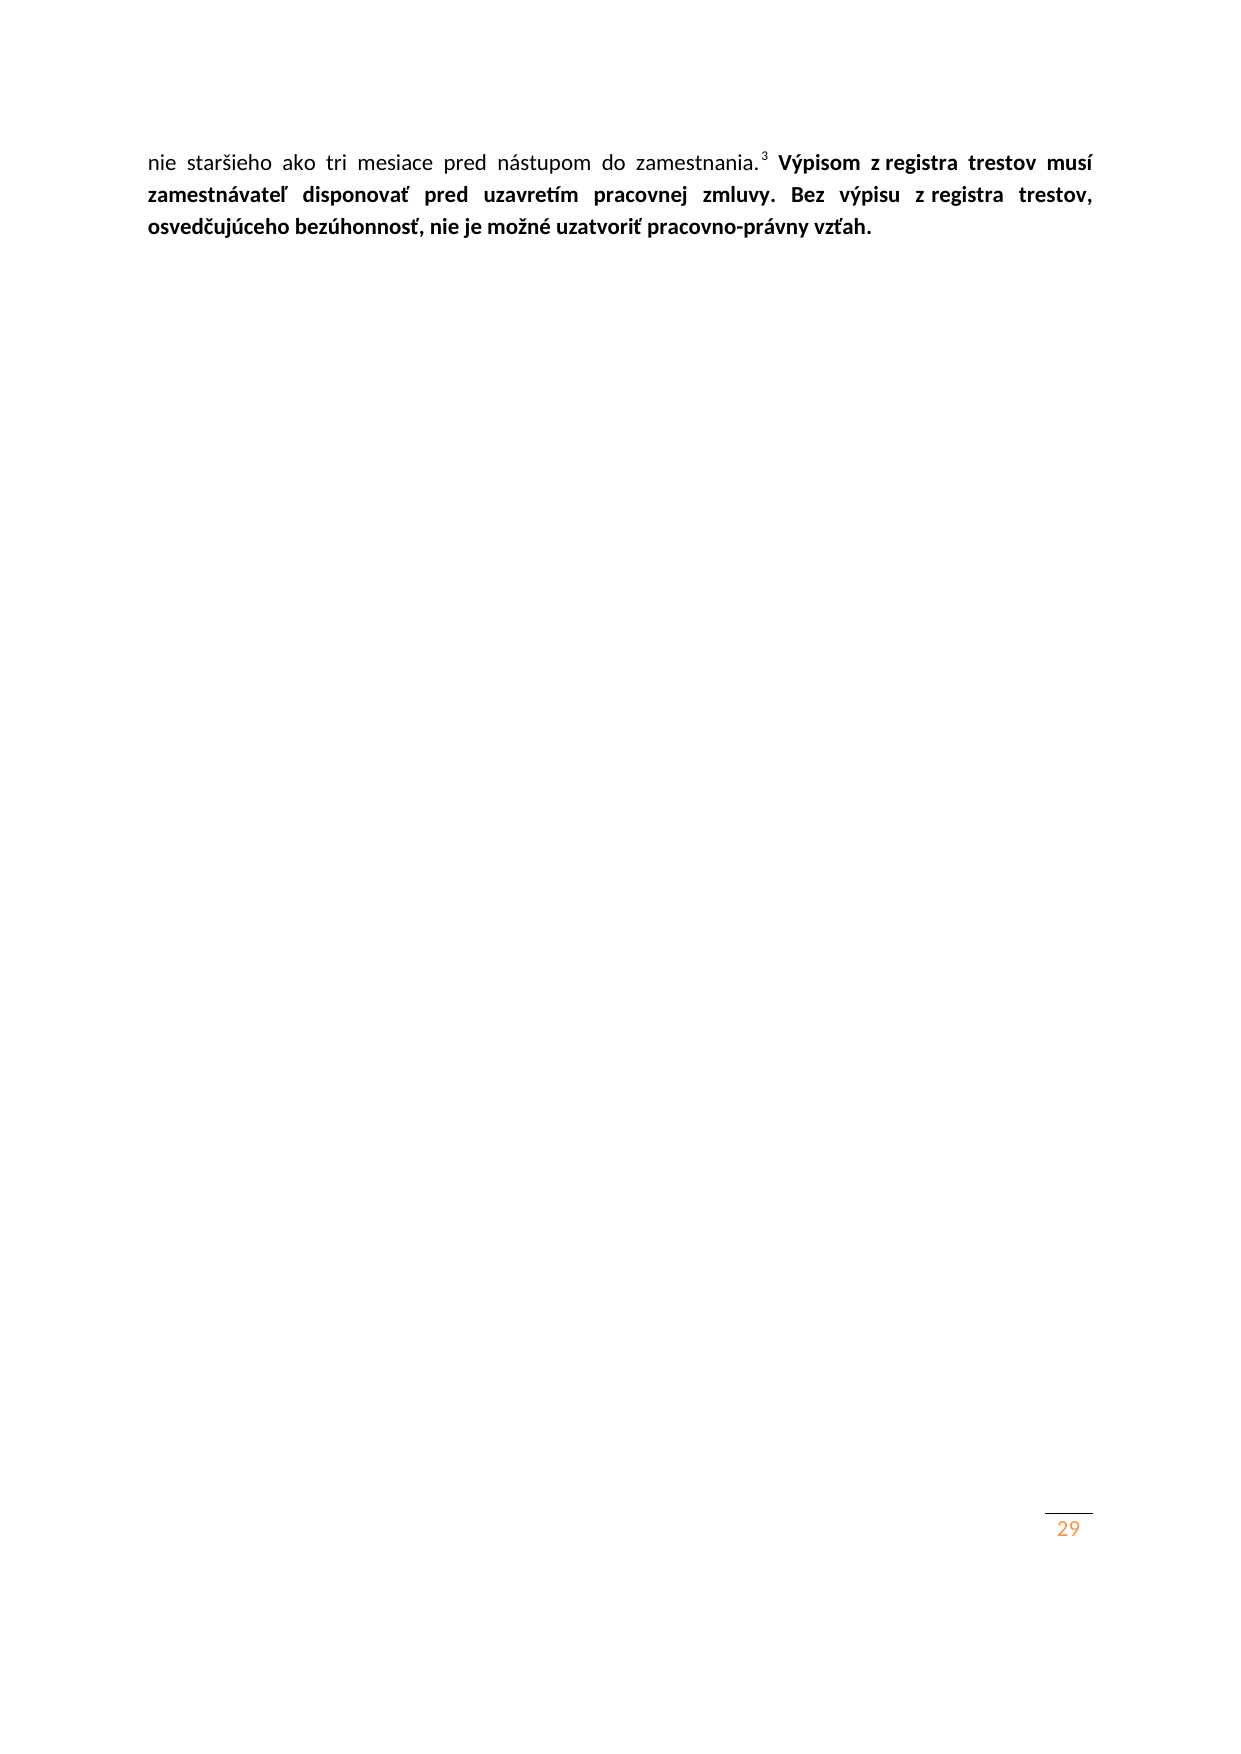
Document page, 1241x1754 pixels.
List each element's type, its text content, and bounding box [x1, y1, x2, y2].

text Každý úspešný uchádzač, s ktorým subjekt uzatvorí pracovno-právny vzťah a prijme ho na miesto zamestnanca, musí spĺňať podmienku bezúhonnosti, ktorá sa dosvedčuje výpisom z registra trestov, nie staršieho ako tri mesiace pred nástupom do zamestnania. Výpisom z registra trestov musí zamestnávateľ disponovať pred uzavretím pracovnej zmluvy. Bez výpisu z registra trestov, osvedčujúceho bezúhonnosť, nie je možné uzatvoriť pracovno-právny vzťah. [148, 148, 1093, 240]
